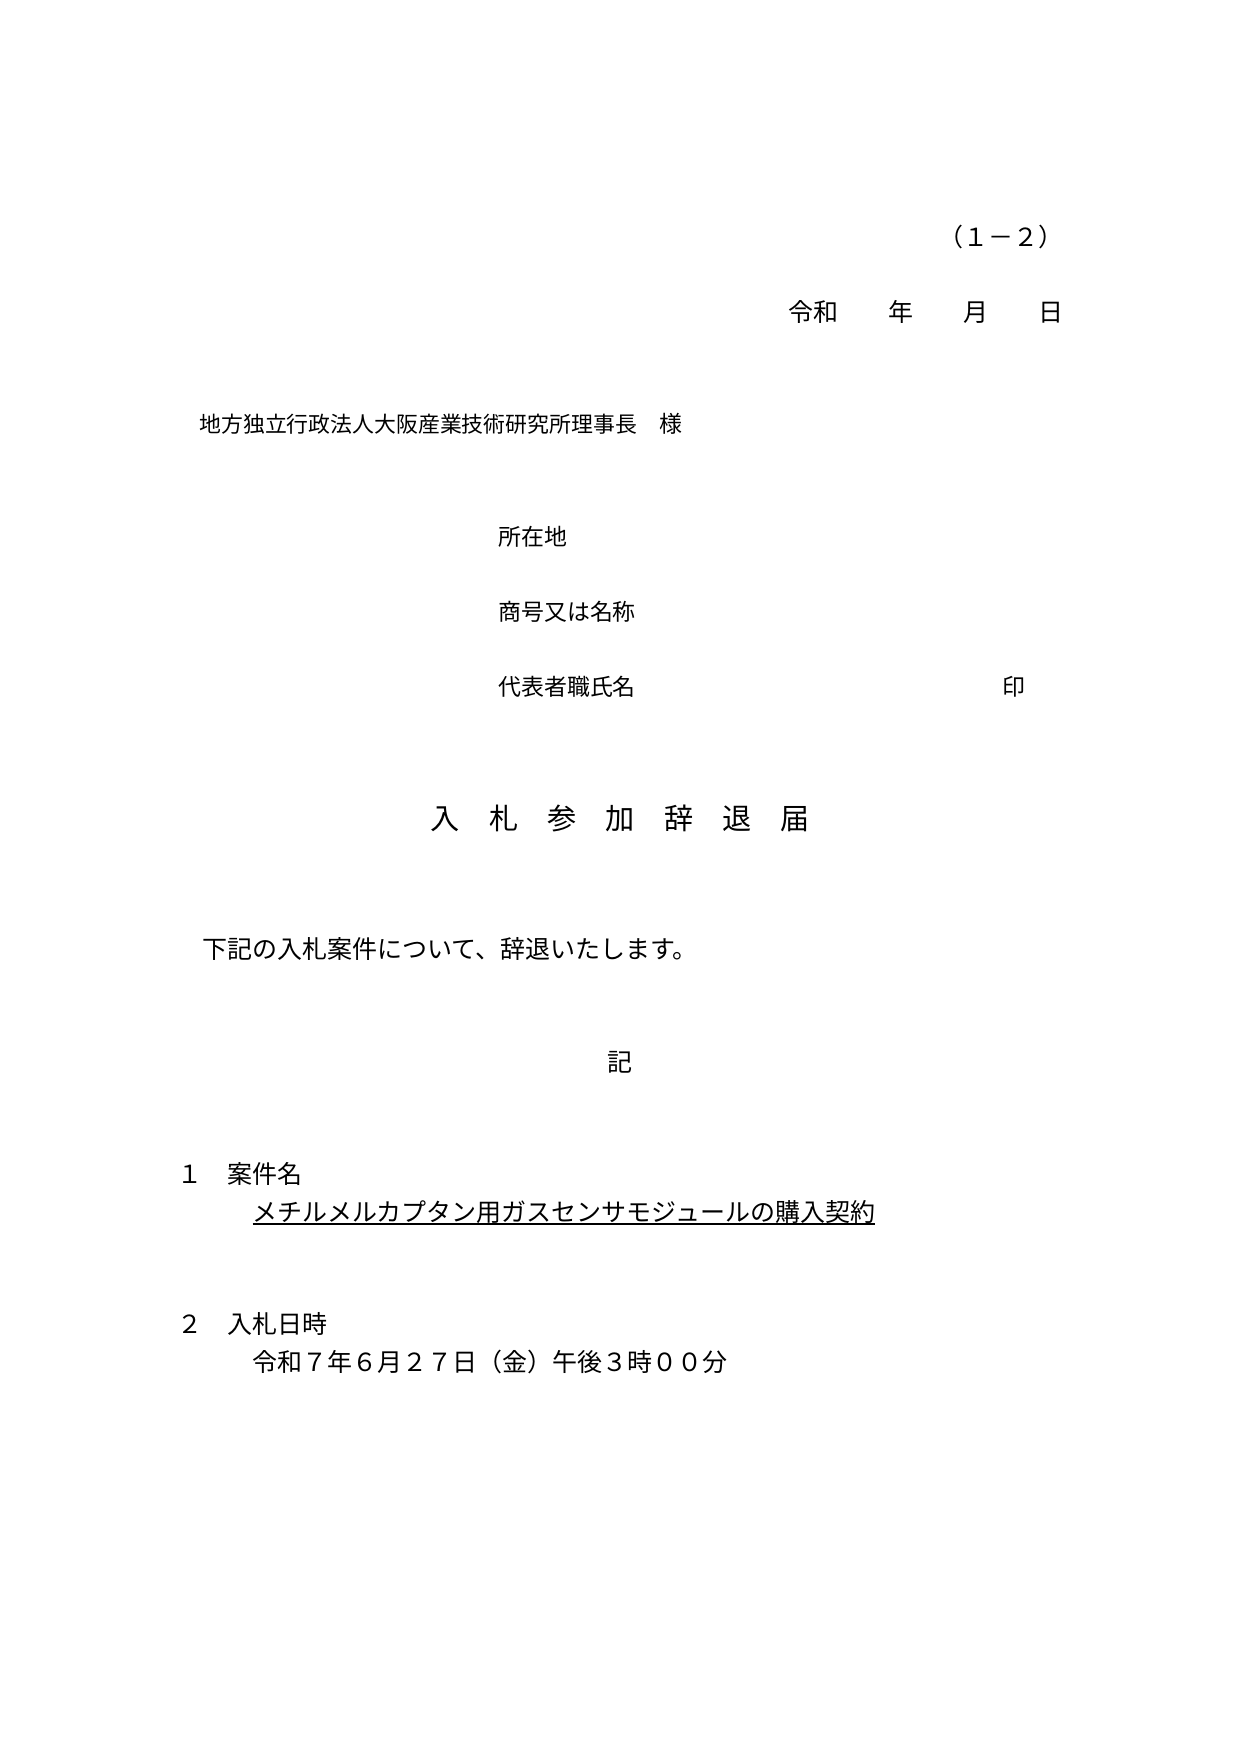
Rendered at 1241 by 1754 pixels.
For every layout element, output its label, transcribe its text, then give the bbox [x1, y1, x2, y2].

text ２ 入札日時 [177, 1304, 1063, 1342]
text 令和 年 月 日 [177, 292, 1063, 329]
text 令和７年６月２７日（金）午後３時００分 [177, 1342, 1063, 1379]
text （１－２） [177, 217, 1063, 254]
text メチルメルカプタン用ガスセンサモジュールの購入契約 [177, 1192, 1063, 1229]
text 地方独立行政法人大阪産業技術研究所理事長 様 [177, 404, 1063, 442]
text 入 札 参 加 辞 退 届 [177, 779, 1063, 854]
text 所在地 [177, 517, 1063, 554]
subtitle 記 [177, 1042, 1063, 1079]
text １ 案件名 [177, 1154, 1063, 1192]
text 商号又は名称 [177, 592, 1063, 629]
text 下記の入札案件について、辞退いたします。 [177, 929, 1063, 967]
text 代表者職氏名 印 [177, 667, 1063, 704]
